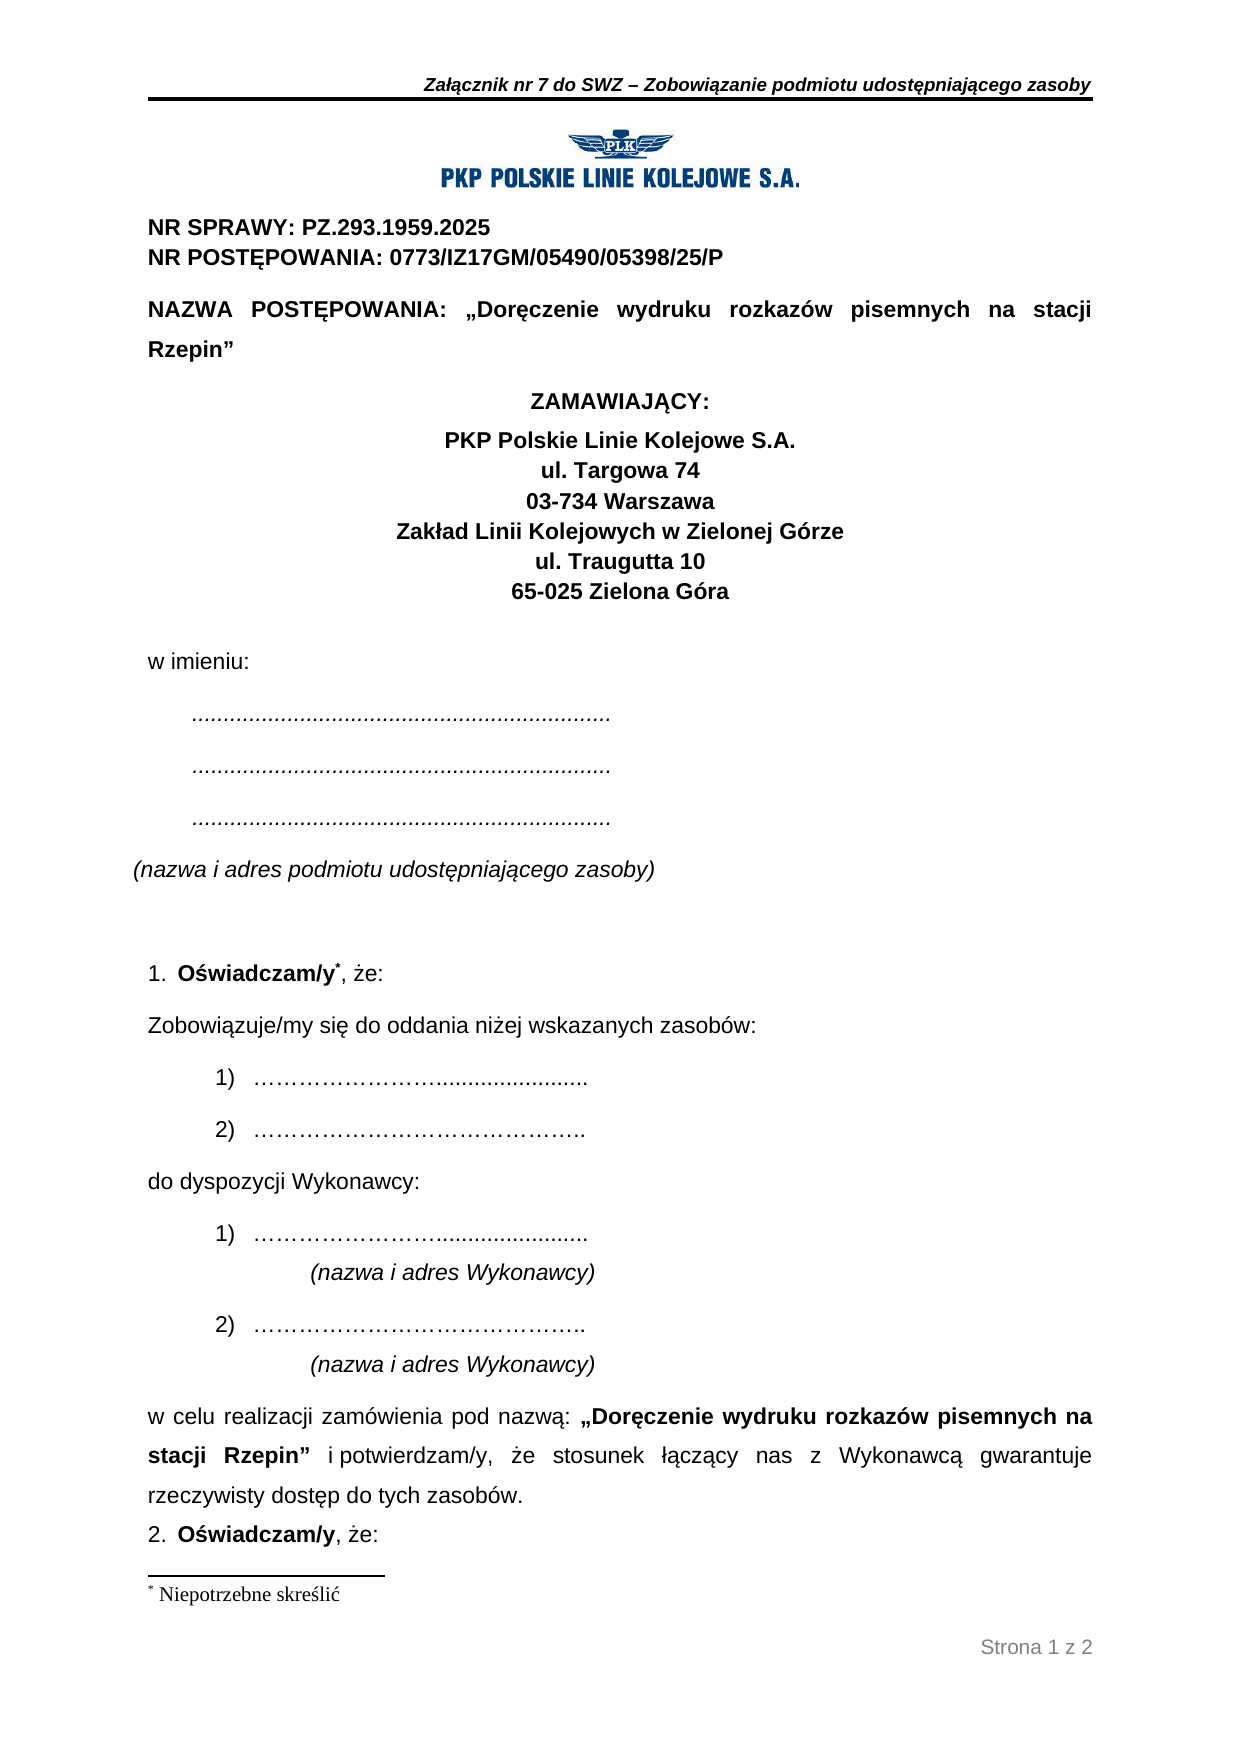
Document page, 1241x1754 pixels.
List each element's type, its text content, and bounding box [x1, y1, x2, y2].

text Zobowiązuje/my się do oddania niżej wskazanych zasobów: [148, 1012, 1093, 1038]
picture [441, 129, 799, 188]
text ul. Targowa 74 [148, 457, 1093, 484]
list …………………………………….. [215, 1116, 1093, 1142]
list Oświadczam/y, że: [148, 960, 1093, 986]
text (nazwa i adres Wykonawcy) [148, 1259, 620, 1286]
list …………………………………….. [215, 1311, 1093, 1337]
text 65-025 Zielona Góra [148, 578, 1093, 604]
text Zakład Linii Kolejowych w Zielonej Górze [148, 518, 1093, 544]
text w celu realizacji zamówienia pod nazwą: „Doręczenie wydruku rozkazów pisemnych na stacji Rzepin” i potwierdzam/y, że stosunek łączący nas z Wykonawcą gwarantuje rzeczywisty dostęp do tych zasobów. [148, 1403, 1093, 1508]
text (nazwa i adres podmiotu udostępniającego zasoby) [133, 856, 753, 882]
text NAZWA POSTĘPOWANIA: „Doręczenie wydruku rozkazów pisemnych na stacji Rzepin” [148, 296, 1093, 362]
text NR SPRAWY: PZ.293.1959.2025 [148, 214, 1093, 240]
text PKP Polskie Linie Kolejowe S.A. [148, 427, 1093, 453]
text do dyspozycji Wykonawcy: [148, 1168, 1093, 1194]
text .................................................................. [192, 804, 1093, 830]
list ……………………........................ [215, 1064, 1093, 1090]
text ZAMAWIAJĄCY: [148, 388, 1093, 414]
text ul. Traugutta 10 [148, 548, 1093, 574]
text .................................................................. [192, 700, 1093, 726]
text 03-734 Warszawa [148, 488, 1093, 514]
text w imieniu: [148, 648, 1093, 674]
text (nazwa i adres Wykonawcy) [252, 1351, 620, 1377]
text NR POSTĘPOWANIA: 0773/IZ17GM/05490/05398/25/P [148, 244, 1093, 271]
list ……………………........................ [215, 1220, 1093, 1246]
list Oświadczam/y, że: [148, 1521, 1093, 1547]
text .................................................................. [192, 752, 1093, 778]
